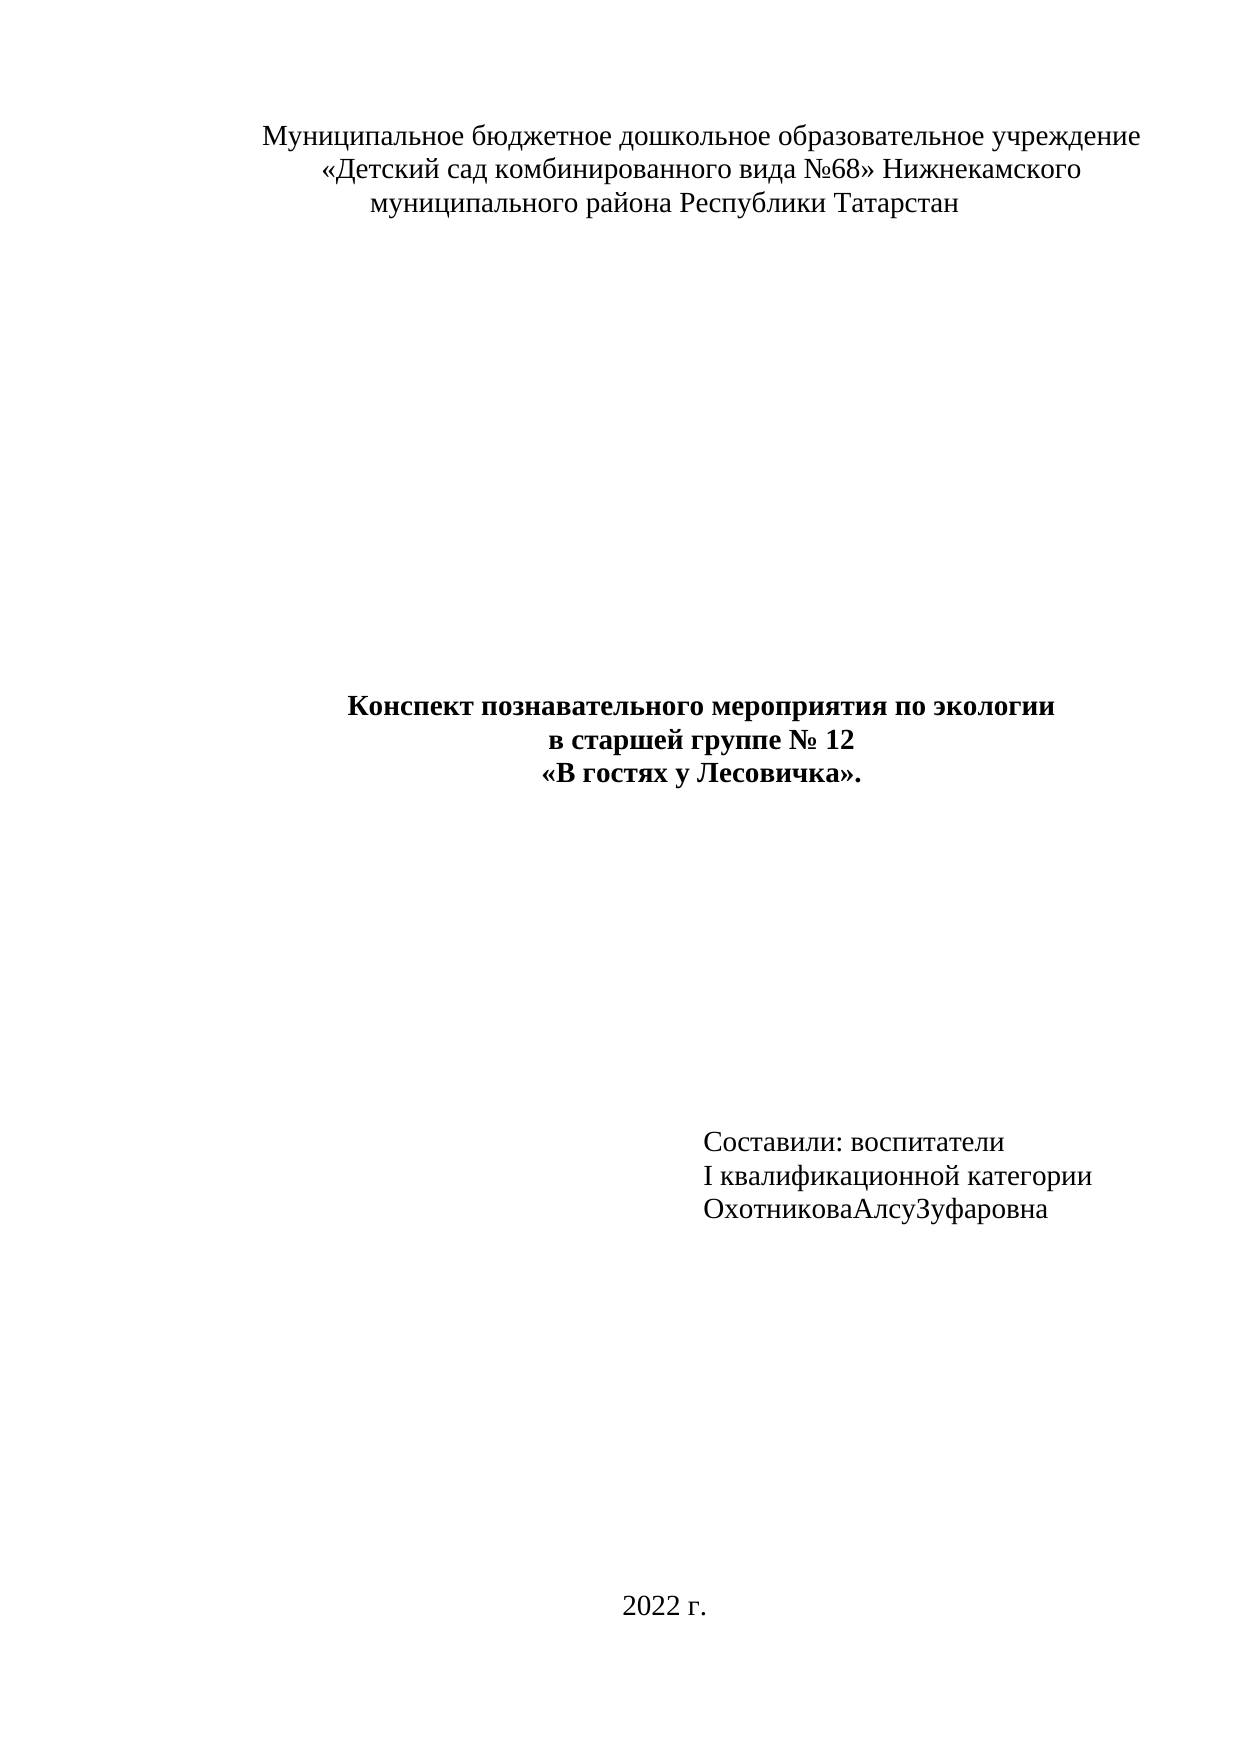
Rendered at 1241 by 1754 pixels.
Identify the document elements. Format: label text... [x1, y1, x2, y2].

text I квалификационной категории [177, 1158, 1152, 1191]
text в старшей группе № 12 [177, 722, 1152, 755]
text 2022 г. [177, 1588, 1152, 1622]
text Конспект познавательного мероприятия по экологии [177, 688, 1152, 722]
text «Детский сад комбинированного вида №68» Нижнекамского муниципального района Республики Татарстан [177, 152, 1152, 219]
text «В гостях у Лесовичка». [177, 755, 1152, 789]
text Составили: воспитатели [177, 1124, 1152, 1158]
text ОхотниковаАлсуЗуфаровна [177, 1191, 1152, 1225]
text Муниципальное бюджетное дошкольное образовательное учреждение [177, 118, 1152, 152]
